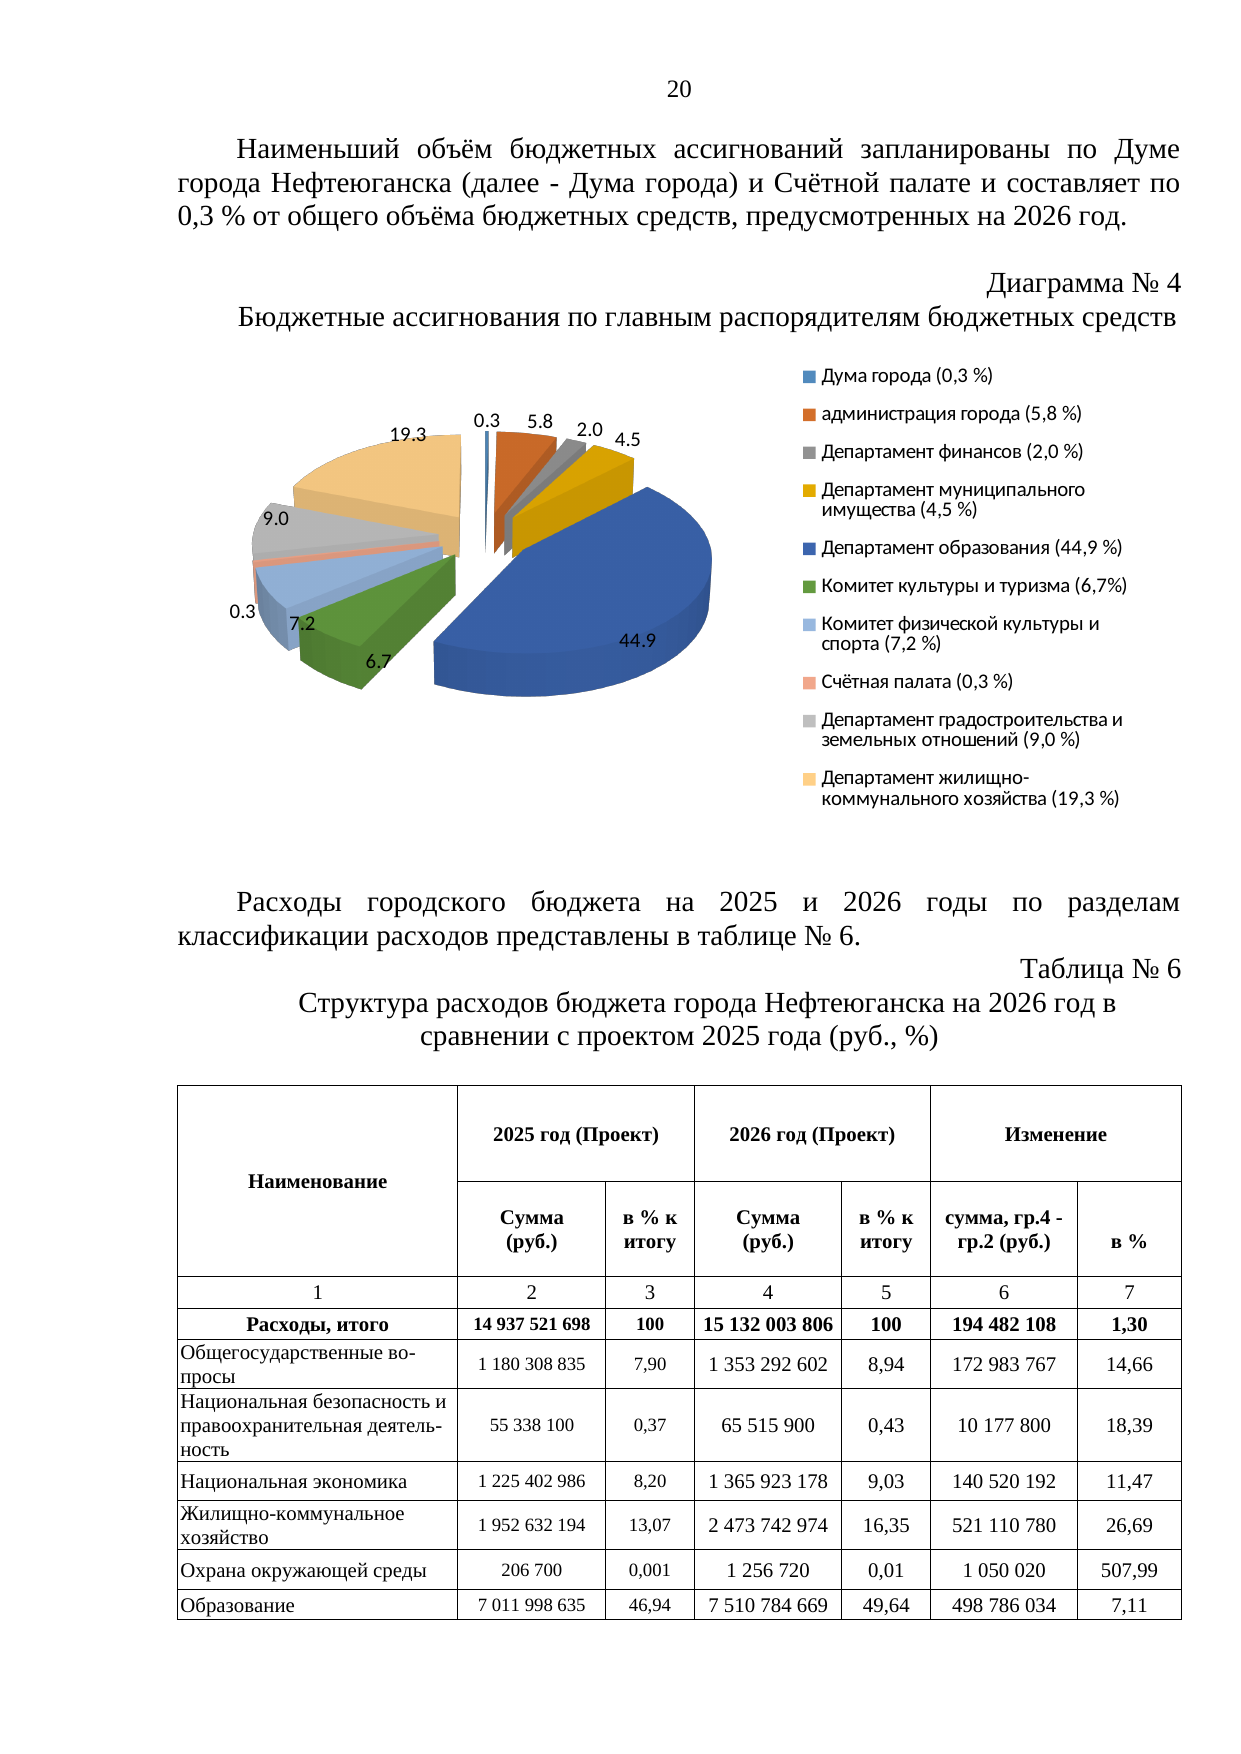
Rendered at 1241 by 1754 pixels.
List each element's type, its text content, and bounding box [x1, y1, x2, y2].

table_cell 10 177 800 [931, 1389, 1077, 1461]
table_cell Образование [178, 1590, 457, 1619]
table_cell 0,001 [606, 1550, 694, 1589]
table_cell Сумма (руб.) [695, 1182, 841, 1276]
table_cell 1 225 402 986 [458, 1462, 605, 1500]
table_cell 1 952 632 194 [458, 1501, 605, 1549]
text Расходы городского бюджета на 2025 и 2026 годы по разделам классификации расходов представлены в таблице № 6. [177, 884, 1181, 951]
table_header 2026 год (Проект) [695, 1086, 930, 1181]
table_cell 5 [842, 1277, 930, 1307]
table_cell Охрана окружающей среды [178, 1550, 457, 1589]
table_cell 1 [178, 1277, 457, 1307]
table_cell 7,11 [1078, 1590, 1181, 1619]
table_cell Жилищно-коммунальное хозяйство [178, 1501, 457, 1549]
table_cell сумма, гр.4 - гр.2 (руб.) [931, 1182, 1077, 1276]
table_cell 507,99 [1078, 1550, 1181, 1589]
table_cell 0,43 [842, 1389, 930, 1461]
text Бюджетные ассигнования по главным распорядителям бюджетных средств [177, 299, 1181, 333]
table_cell 65 515 900 [695, 1389, 841, 1461]
table_header Наименование [178, 1086, 457, 1276]
table_cell 11,47 [1078, 1462, 1181, 1500]
table_cell 1 050 020 [931, 1550, 1077, 1589]
table_cell Расходы, итого [178, 1309, 457, 1339]
text Диаграмма № 4 [177, 266, 1181, 299]
table_cell 194 482 108 [931, 1309, 1077, 1339]
table_cell 55 338 100 [458, 1389, 605, 1461]
table_cell 498 786 034 [931, 1590, 1077, 1619]
table_cell 18,39 [1078, 1389, 1181, 1461]
table_cell Общегосударственные вопросы [178, 1340, 457, 1388]
table_cell 46,94 [606, 1590, 694, 1619]
table_cell 1 180 308 835 [458, 1340, 605, 1388]
table_cell Сумма (руб.) [458, 1182, 605, 1276]
table_cell 0,01 [842, 1550, 930, 1589]
table_cell 49,64 [842, 1590, 930, 1619]
table_cell 1 256 720 [695, 1550, 841, 1589]
table_cell 521 110 780 [931, 1501, 1077, 1549]
table_cell 7 510 784 669 [695, 1590, 841, 1619]
table_cell 6 [931, 1277, 1077, 1307]
table_cell 2 [458, 1277, 605, 1307]
table_cell 2 473 742 974 [695, 1501, 841, 1549]
table_cell 8,20 [606, 1462, 694, 1500]
table_cell 3 [606, 1277, 694, 1307]
table_cell 206 700 [458, 1550, 605, 1589]
table_cell Национальная экономика [178, 1462, 457, 1500]
table_cell 100 [842, 1309, 930, 1339]
table_cell 1 365 923 178 [695, 1462, 841, 1500]
table_cell в % [1078, 1182, 1181, 1276]
table_header Изменение [931, 1086, 1181, 1181]
table_cell 1 353 292 602 [695, 1340, 841, 1388]
table_cell 100 [606, 1309, 694, 1339]
table_cell 7 [1078, 1277, 1181, 1307]
table_cell 13,07 [606, 1501, 694, 1549]
text Структура расходов бюджета города Нефтеюганска на 2026 год в сравнении с проектом 2025 года (руб., %) [177, 985, 1181, 1052]
table_cell 0,37 [606, 1389, 694, 1461]
text Таблица № 6 [177, 951, 1181, 985]
table_cell 8,94 [842, 1340, 930, 1388]
table_cell 172 983 767 [931, 1340, 1077, 1388]
table_cell 140 520 192 [931, 1462, 1077, 1500]
table_cell Национальная безопасность и правоохранительная деятельность [178, 1389, 457, 1461]
table_cell 15 132 003 806 [695, 1309, 841, 1339]
table_cell 7 011 998 635 [458, 1590, 605, 1619]
table_cell в % к итогу [842, 1182, 930, 1276]
table_cell 14 937 521 698 [458, 1309, 605, 1339]
table_cell 9,03 [842, 1462, 930, 1500]
text Наименьший объём бюджетных ассигнований запланированы по Думе города Нефтеюганска (далее - Дума города) и Счётной палате и составляет по 0,3 % от общего объёма бюджетных средств, предусмотренных на 2026 год. [177, 131, 1181, 232]
table_cell 1,30 [1078, 1309, 1181, 1339]
table_cell 26,69 [1078, 1501, 1181, 1549]
table_cell 7,90 [606, 1340, 694, 1388]
table_cell 4 [695, 1277, 841, 1307]
table_cell в % к итогу [606, 1182, 694, 1276]
table_cell 14,66 [1078, 1340, 1181, 1388]
table_cell 16,35 [842, 1501, 930, 1549]
table_header 2025 год (Проект) [458, 1086, 694, 1181]
